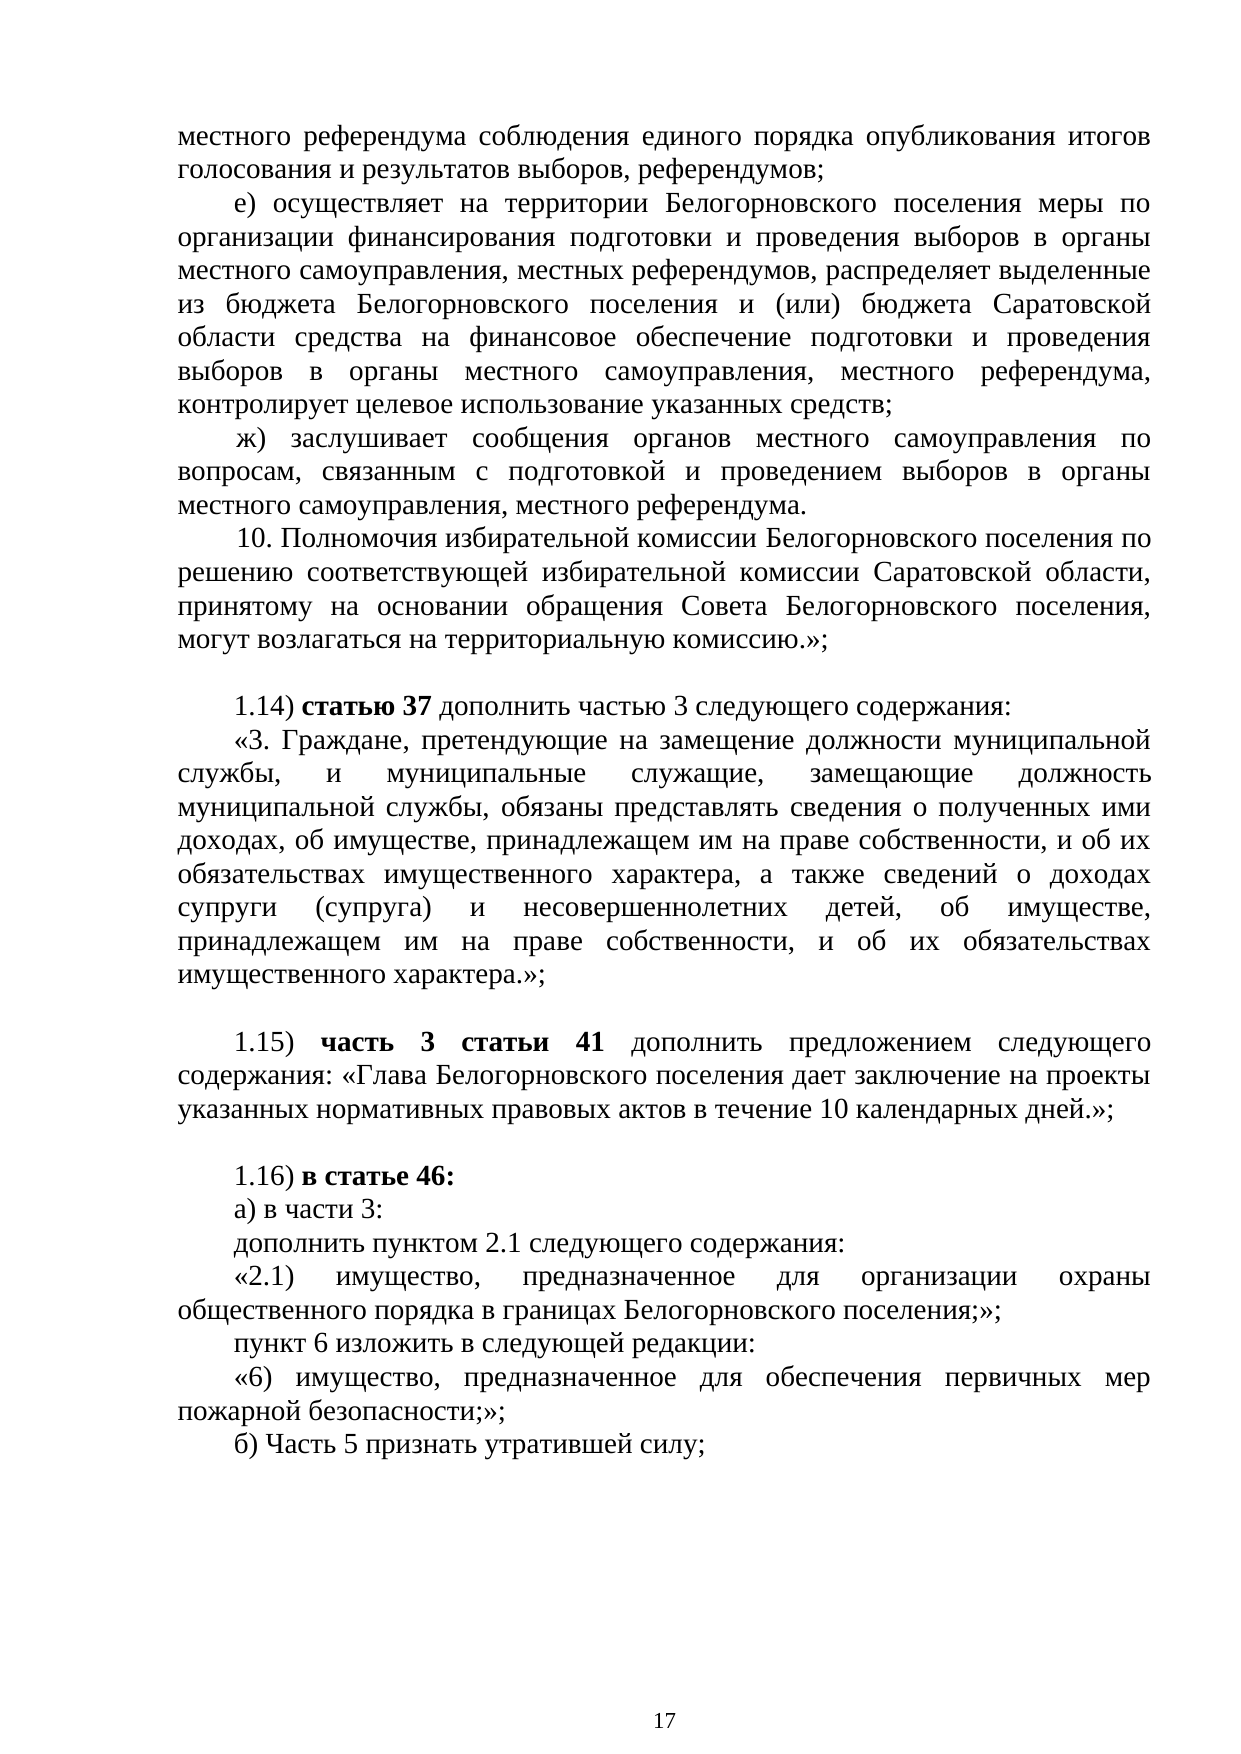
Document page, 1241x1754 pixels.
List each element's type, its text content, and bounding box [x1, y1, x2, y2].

text е) осуществляет на территории Белогорновского поселения меры по организации финансирования подготовки и проведения выборов в органы местного самоуправления, местных референдумов, распределяет выделенные из бюджета Белогорновского поселения и (или) бюджета Саратовской области средства на финансовое обеспечение подготовки и проведения выборов в органы местного самоуправления, местного референдума, контролирует целевое использование указанных средств; [177, 185, 1152, 420]
text 10. Полномочия избирательной комиссии Белогорновского поселения по решению соответствующей избирательной комиссии Саратовской области, принятому на основании обращения Совета Белогорновского поселения, могут возлагаться на территориальную комиссию.»; [177, 521, 1152, 655]
text «3. Граждане, претендующие на замещение должности муниципальной службы, и муниципальные служащие, замещающие должность муниципальной службы, обязаны представлять сведения о полученных ими доходах, об имуществе, принадлежащем им на праве собственности, и об их обязательствах имущественного характера, а также сведений о доходах супруги (супруга) и несовершеннолетних детей, об имуществе, принадлежащем им на праве собственности, и об их обязательствах имущественного характера.»; [177, 722, 1152, 990]
text а) в части 3: [177, 1191, 1152, 1225]
text пункт 6 изложить в следующей редакции: [177, 1326, 1152, 1359]
text 1.16) в статье 46: [177, 1158, 1152, 1191]
text б) Часть 5 признать утратившей силу; [177, 1426, 1152, 1460]
text дополнить пунктом 2.1 следующего содержания: [177, 1225, 1152, 1258]
text 1.15) часть 3 статьи 41 дополнить предложением следующего содержания: «Глава Белогорновского поселения дает заключение на проекты указанных нормативных правовых актов в течение 10 календарных дней.»; [177, 1024, 1152, 1124]
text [177, 118, 1152, 185]
text 1.14) статью 37 дополнить частью 3 следующего содержания: [177, 688, 1152, 722]
text «2.1) имущество, предназначенное для организации охраны общественного порядка в границах Белогорновского поселения;»; [177, 1258, 1152, 1326]
text ж) заслушивает сообщения органов местного самоуправления по вопросам, связанным с подготовкой и проведением выборов в органы местного самоуправления, местного референдума. [177, 420, 1152, 521]
text «6) имущество, предназначенное для обеспечения первичных мер пожарной безопасности;»; [177, 1359, 1152, 1426]
